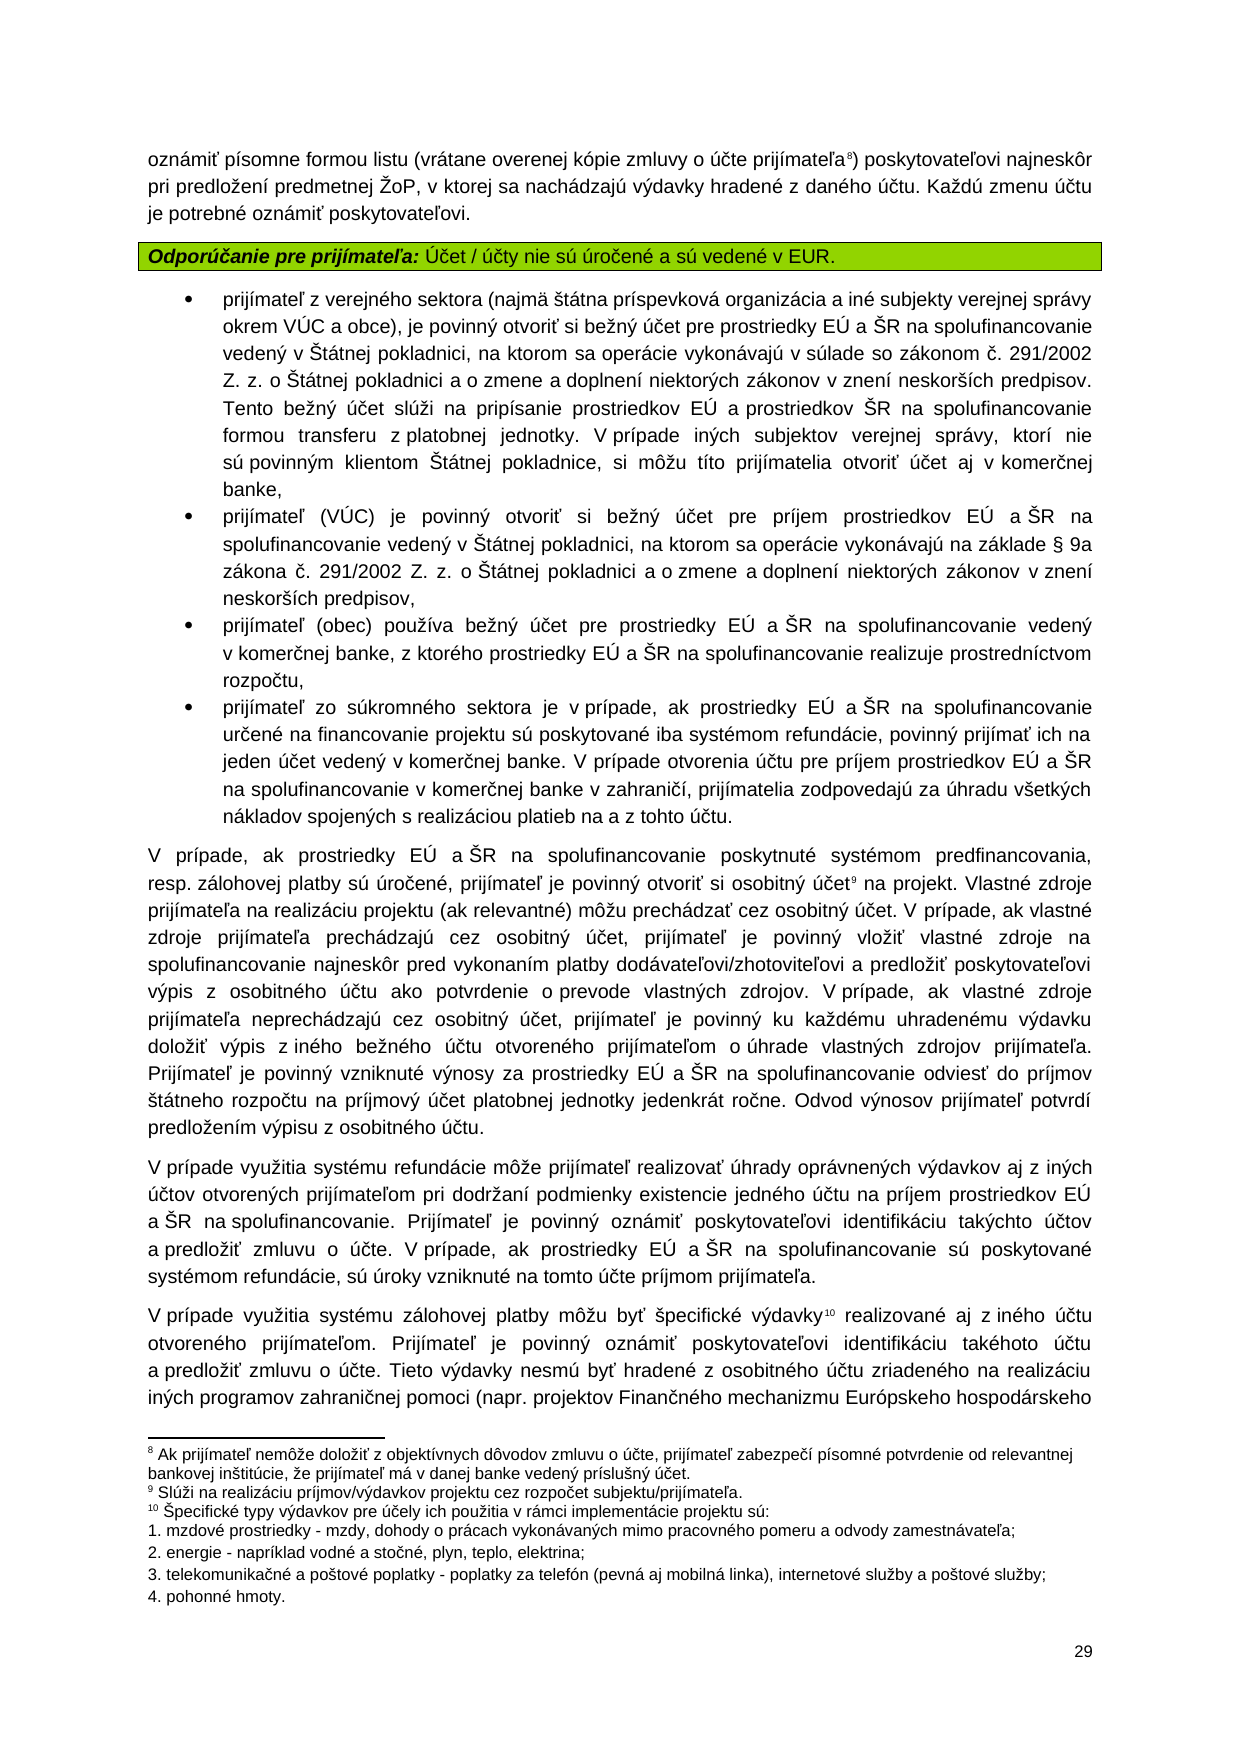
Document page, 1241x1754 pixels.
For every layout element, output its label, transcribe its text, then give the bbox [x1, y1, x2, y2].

text V prípade, ak prostriedky EÚ a ŠR na spolufinancovanie poskytnuté systémom predfinancovania, resp. zálohovej platby sú úročené, prijímateľ je povinný otvoriť si osobitný účet na projekt. Vlastné zdroje prijímateľa na realizáciu projektu (ak relevantné) môžu prechádzať cez osobitný účet. V prípade, ak vlastné zdroje prijímateľa prechádzajú cez osobitný účet, prijímateľ je povinný vložiť vlastné zdroje na spolufinancovanie najneskôr pred vykonaním platby dodávateľovi/zhotoviteľovi a predložiť poskytovateľovi výpis z osobitného účtu ako potvrdenie o prevode vlastných zdrojov. V prípade, ak vlastné zdroje prijímateľa neprechádzajú cez osobitný účet, prijímateľ je povinný ku každému uhradenému výdavku doložiť výpis z iného bežného účtu otvoreného prijímateľom o úhrade vlastných zdrojov prijímateľa. Prijímateľ je povinný vzniknuté výnosy za prostriedky EÚ a ŠR na spolufinancovanie odviesť do príjmov štátneho rozpočtu na príjmový účet platobnej jednotky jedenkrát ročne. Odvod výnosov prijímateľ potvrdí predložením výpisu z osobitného účtu. [148, 844, 1092, 1139]
list prijímateľ zo súkromného sektora je v prípade, ak prostriedky EÚ a ŠR na spolufinancovanie určené na financovanie projektu sú poskytované iba systémom refundácie, povinný prijímať ich na jeden účet vedený v komerčnej banke. V prípade otvorenia účtu pre príjem prostriedkov EÚ a ŠR na spolufinancovanie v komerčnej banke v zahraničí, prijímatelia zodpovedajú za úhradu všetkých nákladov spojených s realizáciou platieb na a z tohto účtu. [185, 696, 1092, 827]
text Odporúčanie pre prijímateľa: Účet / účty nie sú úročené a sú vedené v EUR. [139, 243, 1101, 270]
text V prípade využitia systému refundácie môže prijímateľ realizovať úhrady oprávnených výdavkov aj z iných účtov otvorených prijímateľom pri dodržaní podmienky existencie jedného účtu na príjem prostriedkov EÚ a ŠR na spolufinancovanie. Prijímateľ je povinný oznámiť poskytovateľovi identifikáciu takýchto účtov a predložiť zmluvu o účte. V prípade, ak prostriedky EÚ a ŠR na spolufinancovanie sú poskytované systémom refundácie, sú úroky vzniknuté na tomto účte príjmom prijímateľa. [148, 1156, 1092, 1287]
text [148, 1304, 1092, 1409]
list prijímateľ (obec) používa bežný účet pre prostriedky EÚ a ŠR na spolufinancovanie vedený v komerčnej banke, z ktorého prostriedky EÚ a ŠR na spolufinancovanie realizuje prostredníctvom rozpočtu, [185, 614, 1092, 691]
list prijímateľ (VÚC) je povinný otvoriť si bežný účet pre príjem prostriedkov EÚ a ŠR na spolufinancovanie vedený v Štátnej pokladnici, na ktorom sa operácie vykonávajú na základe § 9a zákona č. 291/2002 Z. z. o Štátnej pokladnici a o zmene a doplnení niektorých zákonov v znení neskorších predpisov, [185, 505, 1092, 610]
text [148, 148, 1092, 225]
list prijímateľ z verejného sektora (najmä štátna príspevková organizácia a iné subjekty verejnej správy okrem VÚC a obce), je povinný otvoriť si bežný účet pre prostriedky EÚ a ŠR na spolufinancovanie vedený v Štátnej pokladnici, na ktorom sa operácie vykonávajú v súlade so zákonom č. 291/2002 Z. z. o Štátnej pokladnici a o zmene a doplnení niektorých zákonov v znení neskorších predpisov. Tento bežný účet slúži na pripísanie prostriedkov EÚ a prostriedkov ŠR na spolufinancovanie formou transferu z platobnej jednotky. V prípade iných subjektov verejnej správy, ktorí nie sú povinným klientom Štátnej pokladnice, si môžu títo prijímatelia otvoriť účet aj v komerčnej banke, [185, 288, 1092, 501]
